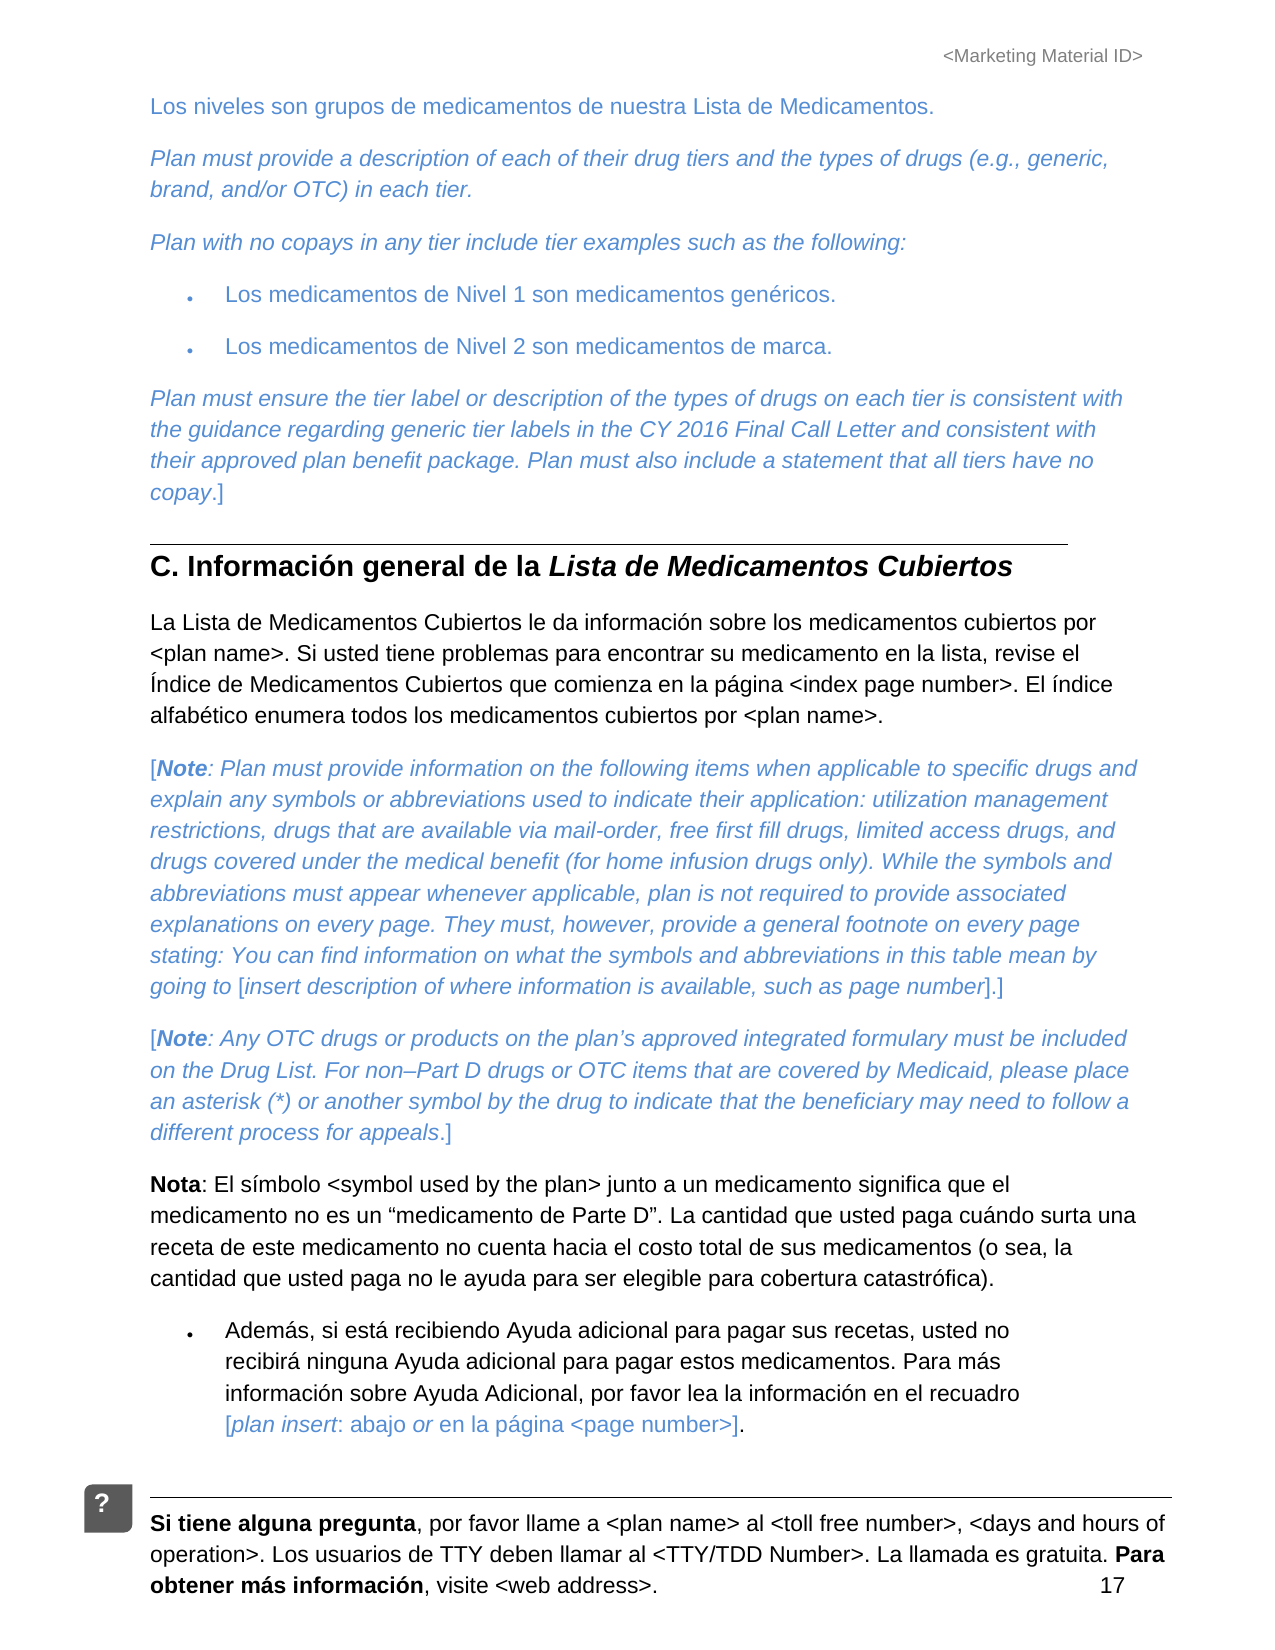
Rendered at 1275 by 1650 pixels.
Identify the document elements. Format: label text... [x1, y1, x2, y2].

text Los niveles son grupos de medicamentos de nuestra Lista de Medicamentos. [150, 89, 1143, 121]
text [Note: Any OTC drugs or products on the plan’s approved integrated formulary must be included on the Drug List. For non–Part D drugs or OTC items that are covered by Medicaid, please place an asterisk (*) or another symbol by the drug to indicate that the beneficiary may need to follow a different process for appeals.] [150, 1022, 1143, 1147]
text Nota: El símbolo <symbol used by the plan> junto a un medicamento significa que el medicamento no es un “medicamento de Parte D”. La cantidad que usted paga cuándo surta una receta de este medicamento no cuenta hacia el costo total de sus medicamentos (o sea, la cantidad que usted paga no le ayuda para ser elegible para cobertura catastrófica). [150, 1168, 1143, 1293]
text Plan with no copays in any tier include tier examples such as the following: [150, 225, 1143, 256]
text La Lista de Medicamentos Cubiertos le da información sobre los medicamentos cubiertos por <plan name>. Si usted tiene problemas para encontrar su medicamento en la lista, revise el Índice de Medicamentos Cubiertos que comienza en la página <index page number>. El índice alfabético enumera todos los medicamentos cubiertos por <plan name>. [150, 605, 1143, 730]
list Los medicamentos de Nivel 2 son medicamentos de marca. [187, 329, 1068, 360]
list Los medicamentos de Nivel 1 son medicamentos genéricos. [187, 277, 1068, 308]
subtitle C. Información general de la Lista de Medicamentos Cubiertos [150, 545, 1068, 584]
list Además, si está recibiendo Ayuda adicional para pagar sus recetas, usted no recibirá ninguna Ayuda adicional para pagar estos medicamentos. Para más información sobre Ayuda Adicional, por favor lea la información en el recuadro [plan insert: abajo or en la página <page number>]. [187, 1313, 1068, 1438]
text Plan must ensure the tier label or description of the types of drugs on each tier is consistent with the guidance regarding generic tier labels in the CY 2016 Final Call Letter and consistent with their approved plan benefit package. Plan must also include a statement that all tiers have no copay.] [150, 381, 1143, 506]
text [Note: Plan must provide information on the following items when applicable to specific drugs and explain any symbols or abbreviations used to indicate their application: utilization management restrictions, drugs that are available via mail-order, free first fill drugs, limited access drugs, and drugs covered under the medical benefit (for home infusion drugs only). While the symbols and abbreviations must appear whenever applicable, plan is not required to provide associated explanations on every page. They must, however, provide a general footnote on every page stating: You can find information on what the symbols and abbreviations in this table mean by going to [insert description of where information is available, such as page number].] [150, 751, 1143, 1001]
text Plan must provide a description of each of their drug tiers and the types of drugs (e.g., generic, brand, and/or OTC) in each tier. [150, 142, 1143, 204]
